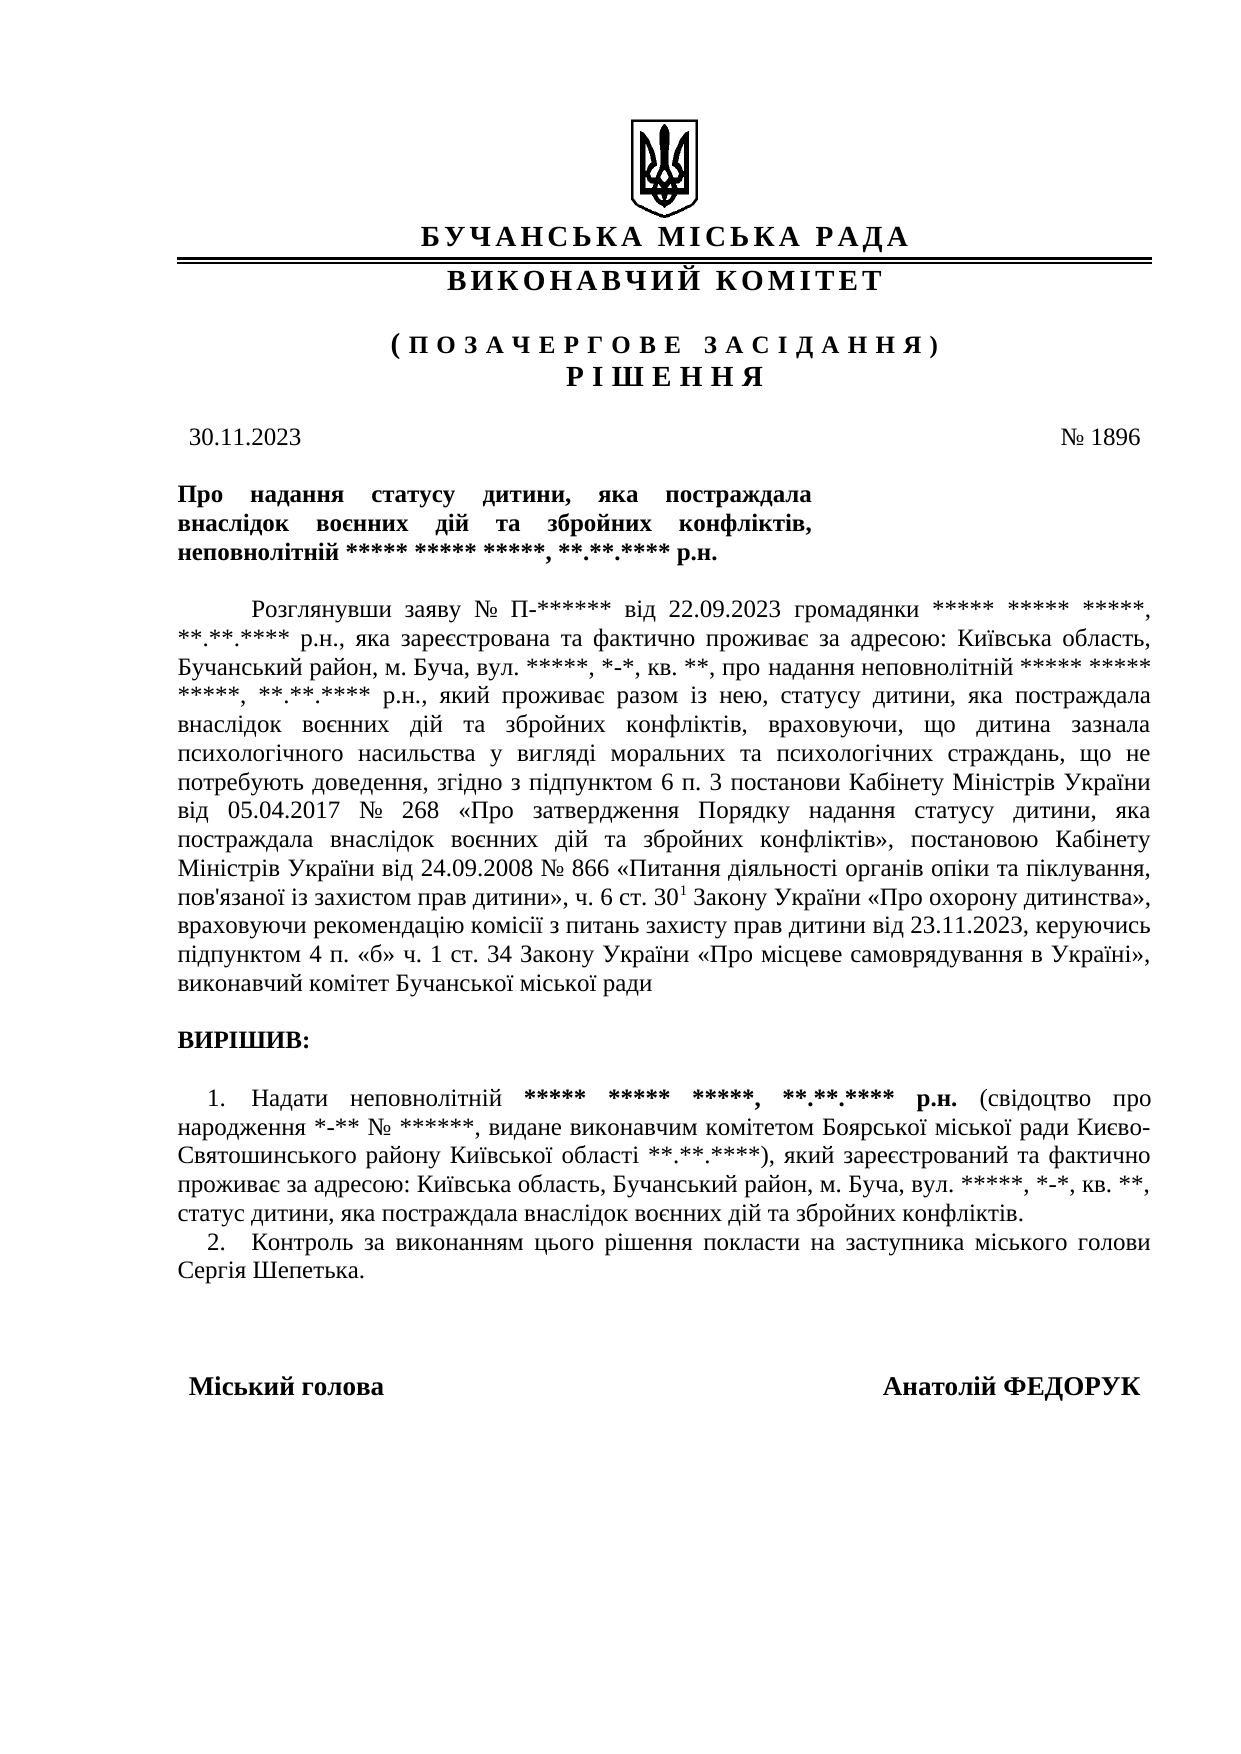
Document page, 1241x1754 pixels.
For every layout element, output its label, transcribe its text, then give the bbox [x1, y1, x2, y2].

table_header ВИКОНАВЧИЙ КОМІТЕТ [177, 264, 1152, 326]
table_header 30.11.2023 [177, 422, 666, 450]
text Розглянувши заяву № П-****** від 22.09.2023 громадянки ***** ***** *****, **.**.**** р.н., яка зареєстрована та фактично проживає за адресою: Київська область, Бучанський район, м. Буча, вул. *****, *-*, кв. **, про надання неповнолітній ***** ***** *****, **.**.**** р.н., який проживає разом із нею, статусу дитини, яка постраждала внаслідок воєнних дій та збройних конфліктів, враховуючи, що дитина зазнала психологічного насильства у вигляді моральних та психологічних страждань, що не потребують доведення, згідно з підпунктом 6 п. 3 постанови Кабінету Міністрів України від 05.04.2017 № 268 «Про затвердження Порядку надання статусу дитини, яка постраждала внаслідок воєнних дій та збройних конфліктів», постановою Кабінету Міністрів України від 24.09.2008 № 866 «Питання діяльності органів опіки та піклування, пов'язаної із захистом прав дитини», ч. 6 ст. 301 Закону України «Про охорону дитинства», враховуючи рекомендацію комісії з питань захисту прав дитини від 23.11.2023, керуючись підпунктом 4 п. «б» ч. 1 ст. 34 Закону України «Про місцеве самоврядування в Україні», виконавчий комітет Бучанської міської ради [177, 594, 1152, 997]
text Про надання статусу дитини, яка постраждала внаслідок воєнних дій та збройних конфліктів, неповнолітній ***** ***** *****, **.**.**** р.н. [177, 479, 812, 565]
list Контроль за виконанням цього рішення покласти на заступника міського голови Сергія Шепетька. [177, 1227, 1152, 1284]
table_header № 1896 [666, 422, 1152, 450]
text БУЧАНСЬКА МІСЬКА РАДА [177, 219, 1152, 252]
text РІШЕННЯ [177, 359, 1152, 393]
text (ПОЗАЧЕРГОВЕ ЗАСІДАННЯ) [177, 326, 1152, 359]
picture [629, 118, 700, 219]
text ВИРІШИВ: [177, 1025, 1152, 1054]
table_header Міський голова [177, 1370, 663, 1401]
list Надати неповнолітній ***** ***** *****, **.**.**** р.н. (свідоцтво про народження *-** № ******, видане виконавчим комітетом Боярської міської ради Києво-Святошинського району Київської області **.**.****), який зареєстрований та фактично проживає за адресою: Київська область, Бучанський район, м. Буча, вул. *****, *-*, кв. **, статус дитини, яка постраждала внаслідок воєнних дій та збройних конфліктів. [177, 1083, 1152, 1227]
table_header Анатолій ФЕДОРУК [663, 1370, 1152, 1401]
